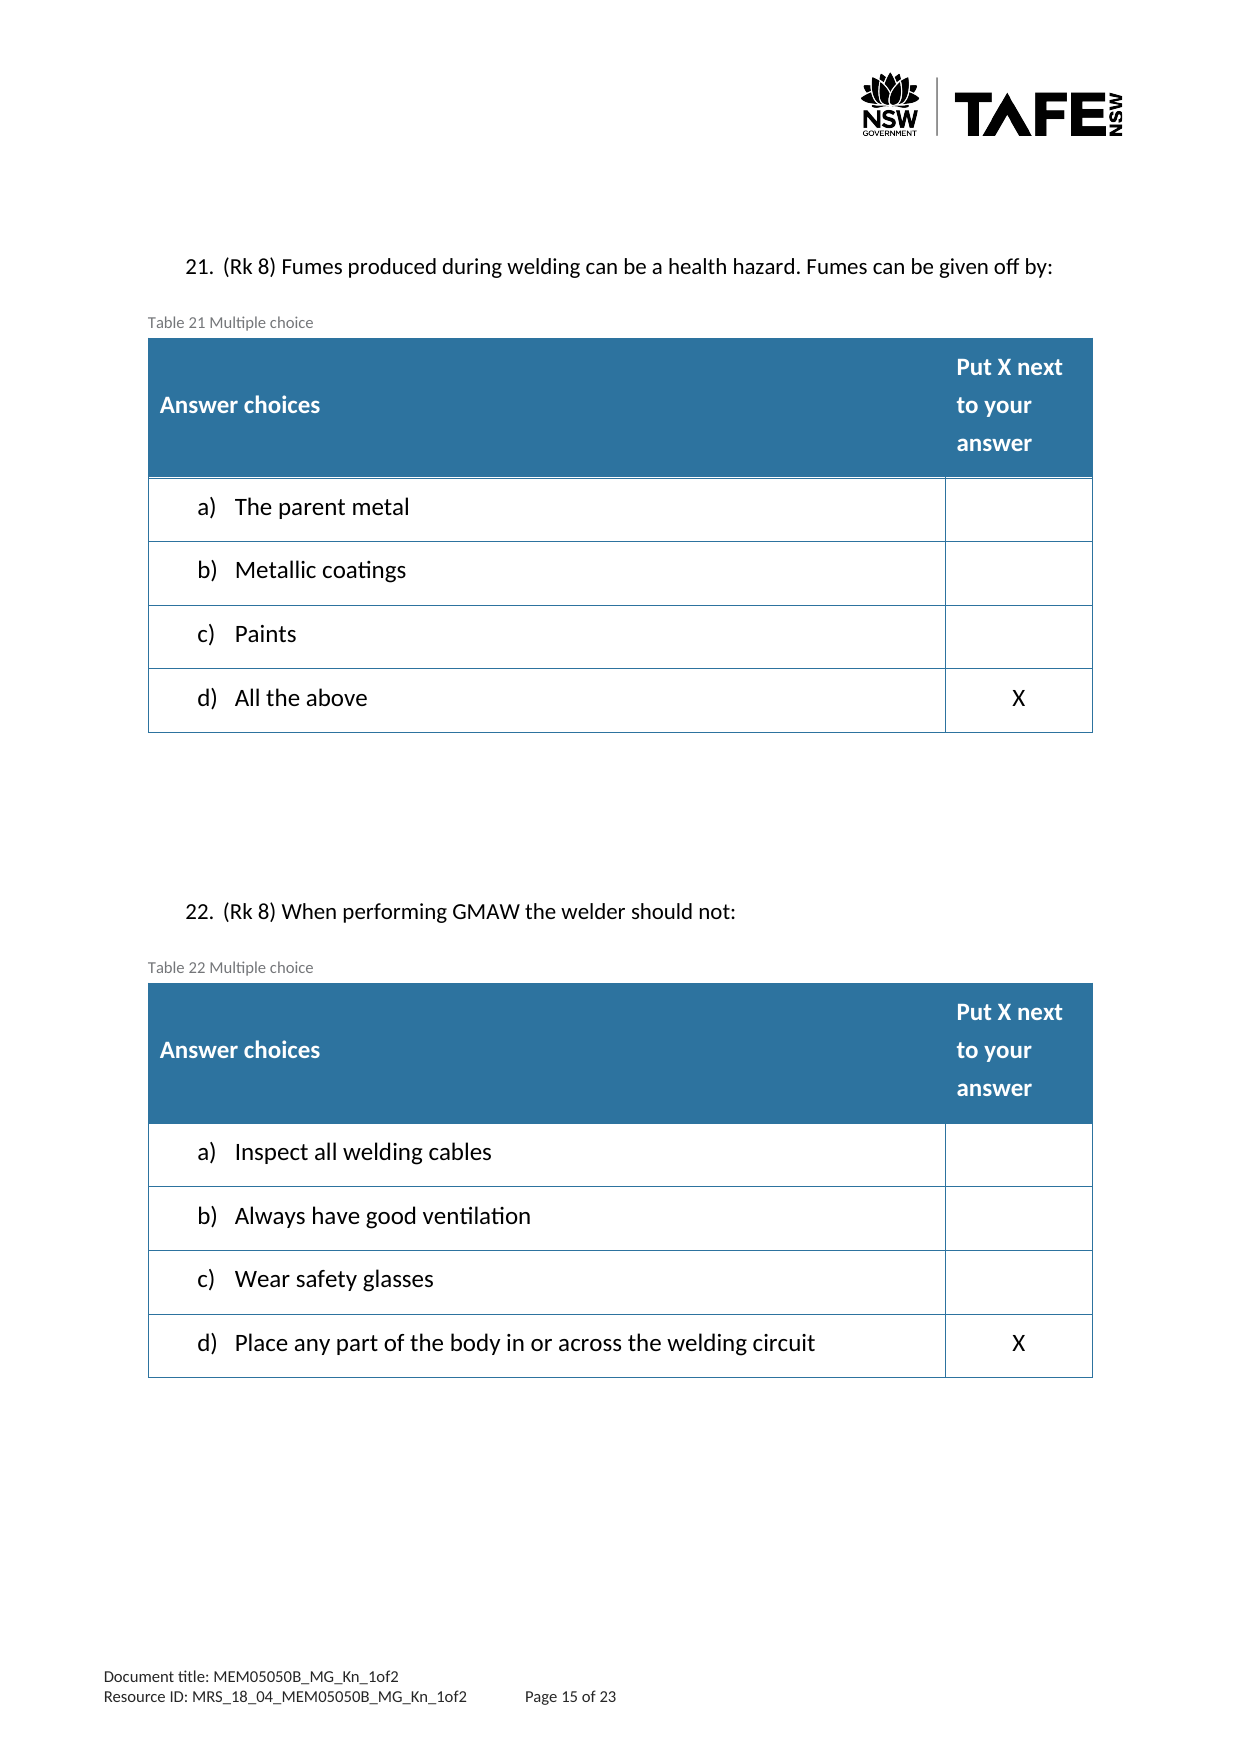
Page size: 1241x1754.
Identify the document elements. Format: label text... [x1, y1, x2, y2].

text Table 22 Multiple choice [148, 957, 1092, 978]
table_cell [946, 542, 1092, 605]
table_cell Always have good ventilation [149, 1187, 945, 1250]
table_cell Wear safety glasses [149, 1251, 945, 1313]
table_header Answer choices [149, 984, 945, 1123]
table_cell Inspect all welding cables [149, 1124, 945, 1186]
table_header Answer choices [149, 339, 945, 477]
table_cell [946, 1187, 1092, 1250]
table_header Put X next to your answer [946, 984, 1092, 1123]
picture [861, 71, 1123, 137]
table_cell Paints [149, 606, 945, 668]
table_cell Metallic coatings [149, 542, 945, 605]
list (Rk 8) Fumes produced during welding can be a health hazard. Fumes can be given off by: [185, 252, 1092, 280]
table_cell X [946, 1315, 1092, 1377]
table_cell The parent metal [149, 479, 945, 541]
table_cell [946, 606, 1092, 668]
table_cell [946, 479, 1092, 541]
table_cell Place any part of the body in or across the welding circuit [149, 1315, 945, 1377]
list (Rk 8) When performing GMAW the welder should not: [185, 897, 1092, 925]
table_header Put X next to your answer [946, 339, 1092, 477]
table_cell All the above [149, 669, 945, 732]
table_cell [946, 1251, 1092, 1313]
text Table 21 Multiple choice [148, 312, 1092, 332]
table_cell [946, 1124, 1092, 1186]
table_cell X [946, 669, 1092, 732]
